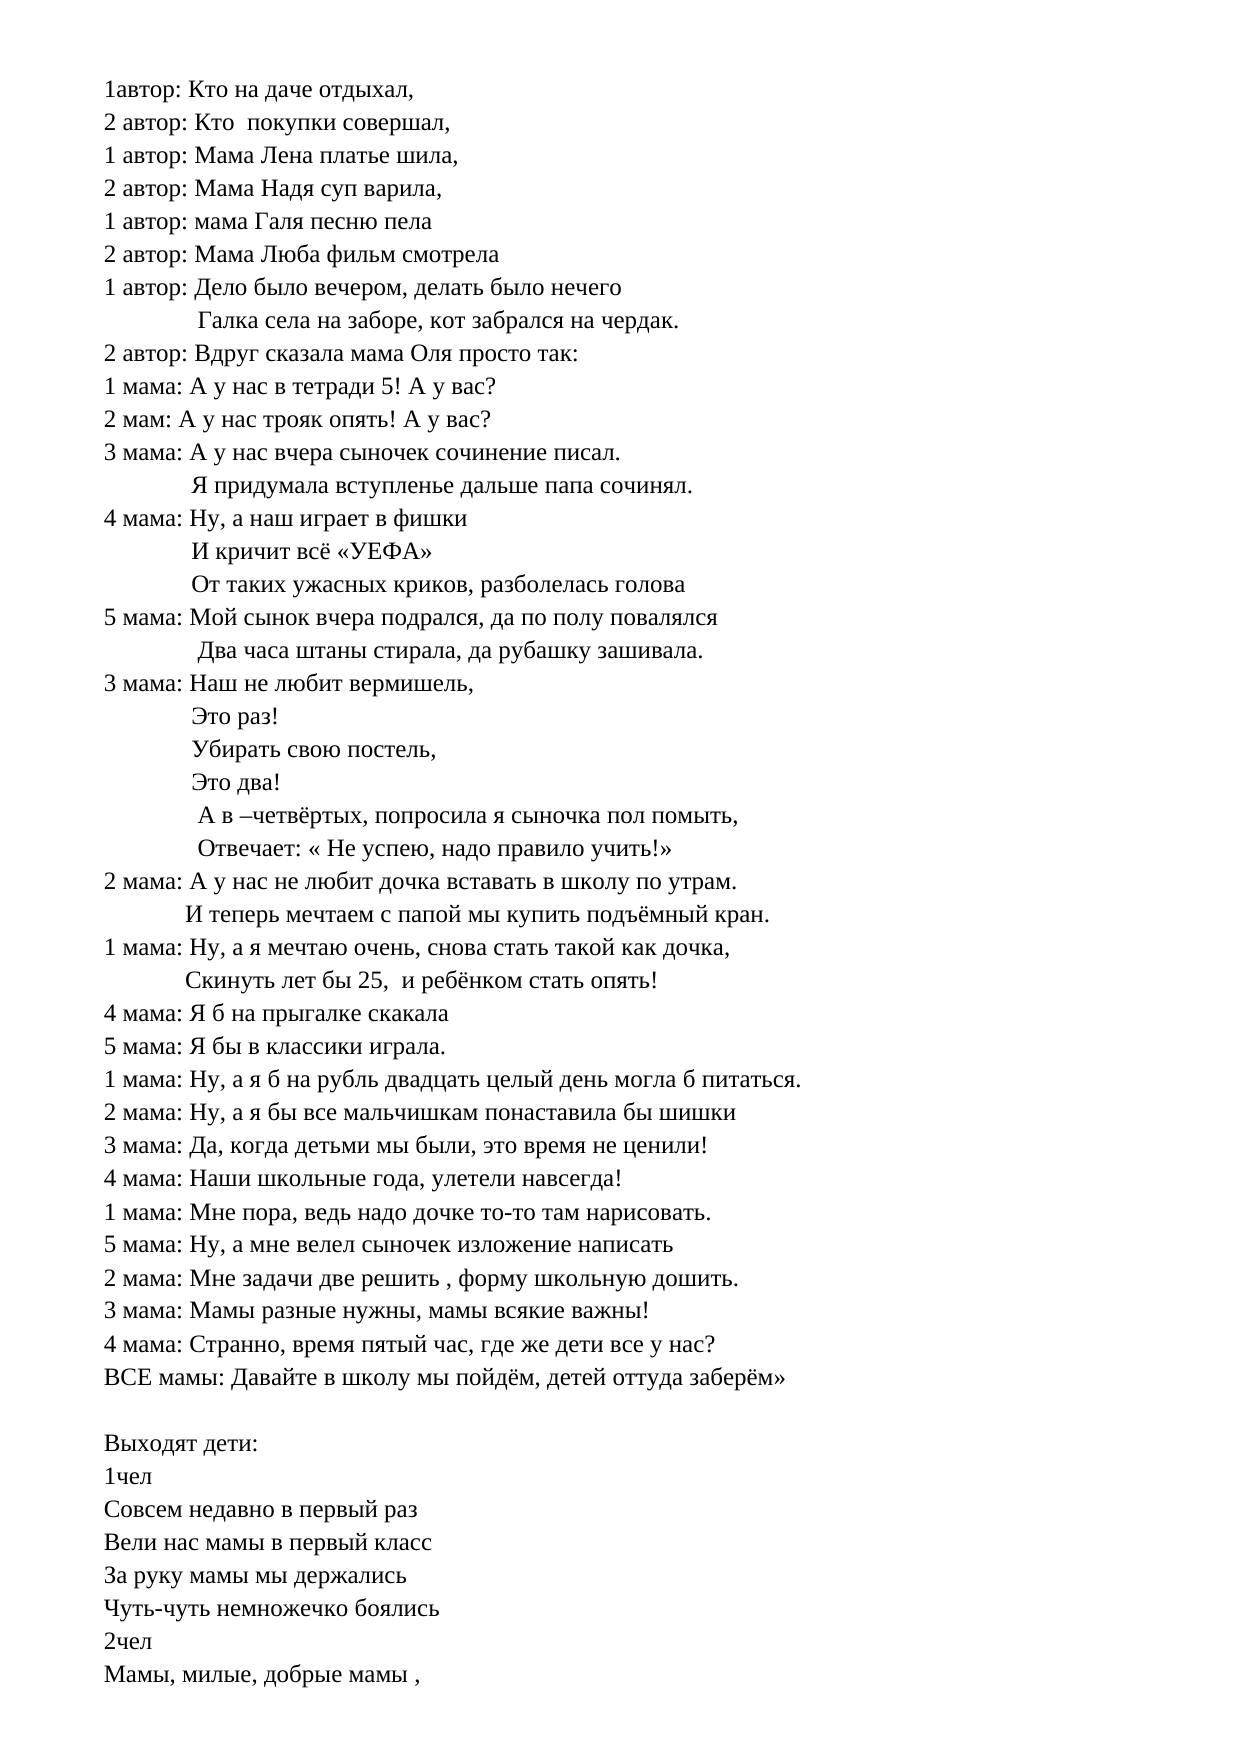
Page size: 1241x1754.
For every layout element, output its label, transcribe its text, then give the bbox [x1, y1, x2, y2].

text 2 автор: Мама Надя суп варила, [103, 173, 1152, 202]
text 2 мама: Ну, а я бы все мальчишкам понаставила бы шишки [103, 1097, 1152, 1126]
text 1 автор: Мама Лена платье шила, [103, 140, 1152, 169]
text Это два! [103, 767, 1152, 796]
text От таких ужасных криков, разболелась голова [103, 569, 1152, 598]
text Отвечает: « Не успею, надо правило учить!» [103, 833, 1152, 862]
text 1чел [103, 1461, 1152, 1489]
text 2 автор: Мама Люба фильм смотрела [103, 239, 1152, 268]
text 5 мама: Мой сынок вчера подрался, да по полу повалялся [103, 602, 1152, 631]
text 3 мама: Наш не любит вермишель, [103, 668, 1152, 697]
text 3 мама: Да, когда детьми мы были, это время не ценили! [103, 1131, 1152, 1159]
text 2 автор: Вдруг сказала мама Оля просто так: [103, 338, 1152, 367]
text И теперь мечтаем с папой мы купить подъёмный кран. [103, 899, 1152, 928]
text 4 мама: Я б на прыгалке скакала [103, 998, 1152, 1027]
text 2 автор: Кто покупки совершал, [103, 107, 1152, 136]
text 2 мама: Мне задачи две решить , форму школьную дошить. [103, 1263, 1152, 1291]
text А в –четвёртых, попросила я сыночка пол помыть, [103, 800, 1152, 829]
text 1 мама: Ну, а я мечтаю очень, снова стать такой как дочка, [103, 932, 1152, 961]
text 1автор: Кто на даче отдыхал, [103, 74, 1152, 103]
text Чуть-чуть немножечко боялись [103, 1593, 1152, 1622]
text 1 мама: А у нас в тетради 5! А у вас? [103, 371, 1152, 400]
text Скинуть лет бы 25, и ребёнком стать опять! [103, 965, 1152, 994]
text ВСЕ мамы: Давайте в школу мы пойдём, детей оттуда заберём» [103, 1362, 1152, 1390]
text Вели нас мамы в первый класс [103, 1527, 1152, 1556]
text И кричит всё «УЕФА» [103, 536, 1152, 565]
text Убирать свою постель, [103, 734, 1152, 763]
text Два часа штаны стирала, да рубашку зашивала. [103, 635, 1152, 664]
text 4 мама: Наши школьные года, улетели навсегда! [103, 1163, 1152, 1192]
text За руку мамы мы держались [103, 1560, 1152, 1588]
text 1 автор: мама Галя песню пела [103, 206, 1152, 235]
text Галка села на заборе, кот забрался на чердак. [103, 305, 1152, 334]
text 1 мама: Ну, а я б на рубль двадцать целый день могла б питаться. [103, 1064, 1152, 1093]
text 3 мама: Мамы разные нужны, мамы всякие важны! [103, 1296, 1152, 1324]
text Это раз! [103, 701, 1152, 730]
text Выходят дети: [103, 1428, 1152, 1456]
text 2 мам: А у нас трояк опять! А у вас? [103, 404, 1152, 433]
text 5 мама: Я бы в классики играла. [103, 1031, 1152, 1060]
text 4 мама: Странно, время пятый час, где же дети все у нас? [103, 1329, 1152, 1357]
text 2 мама: А у нас не любит дочка вставать в школу по утрам. [103, 866, 1152, 895]
text 2чел [103, 1626, 1152, 1654]
text Совсем недавно в первый раз [103, 1494, 1152, 1522]
text 1 мама: Мне пора, ведь надо дочке то-то там нарисовать. [103, 1197, 1152, 1225]
text 1 автор: Дело было вечером, делать было нечего [103, 272, 1152, 301]
text 5 мама: Ну, а мне велел сыночек изложение написать [103, 1229, 1152, 1258]
text Я придумала вступленье дальше папа сочинял. [103, 470, 1152, 499]
text 3 мама: А у нас вчера сыночек сочинение писал. [103, 437, 1152, 466]
text 4 мама: Ну, а наш играет в фишки [103, 503, 1152, 532]
text Мамы, милые, добрые мамы , [103, 1659, 1152, 1688]
